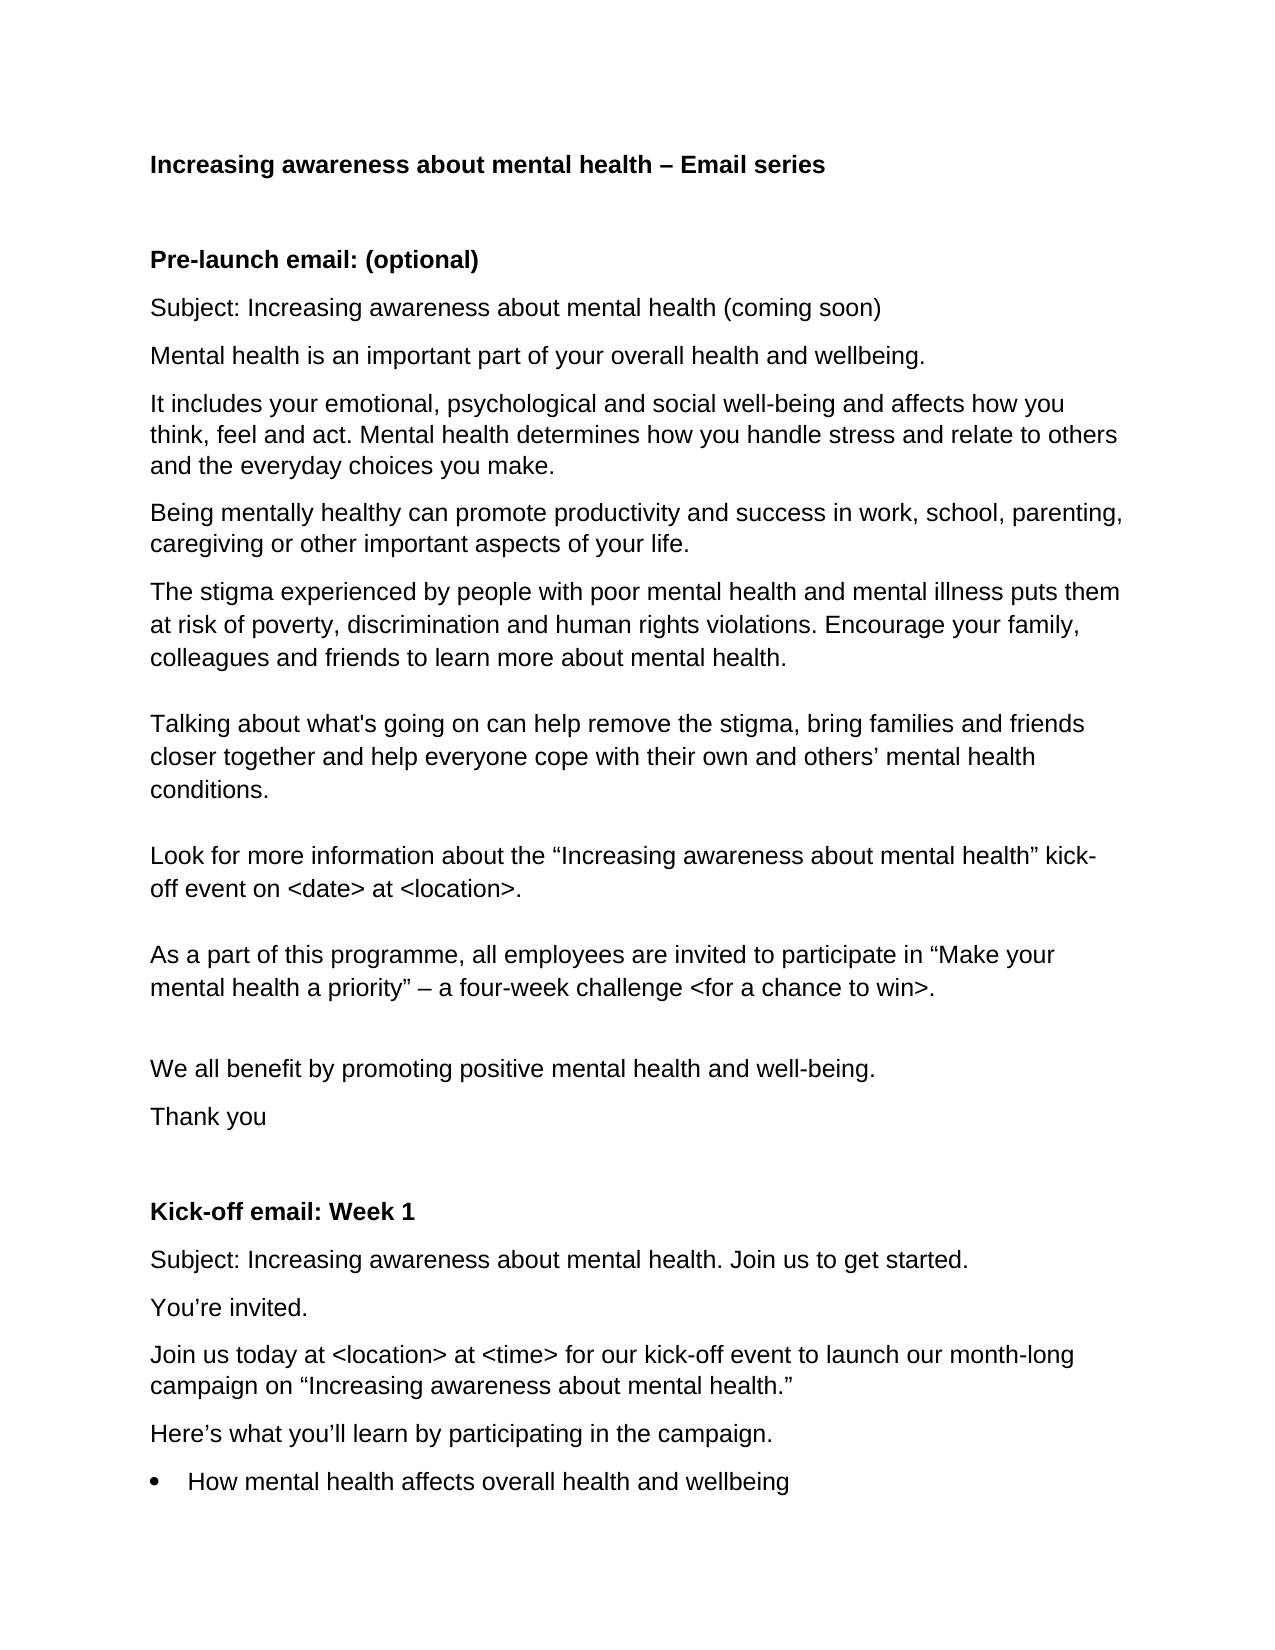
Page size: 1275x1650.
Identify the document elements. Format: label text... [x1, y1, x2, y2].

text Subject: Increasing awareness about mental health (coming soon) [150, 293, 1125, 322]
list How mental health affects overall health and wellbeing [150, 1467, 1125, 1496]
text Here’s what you’ll learn by participating in the campaign. [150, 1419, 1125, 1448]
text It includes your emotional, psychological and social well-being and affects how you think, feel and act. Mental health determines how you handle stress and relate to others and the everyday choices you make. [150, 388, 1125, 479]
text Kick-off email: Week 1 [150, 1197, 1125, 1226]
text You’re invited. [150, 1293, 1125, 1321]
text Being mentally healthy can promote productivity and success in work, school, parenting, caregiving or other important aspects of your life. [150, 498, 1125, 558]
text Join us today at <location> at <time> for our kick-off event to launch our month-long campaign on “Increasing awareness about mental health.” [150, 1340, 1125, 1400]
text Subject: Increasing awareness about mental health. Join us to get started. [150, 1245, 1125, 1274]
text Look for more information about the “Increasing awareness about mental health” kick-off event on <date> at <location>. [150, 841, 1125, 903]
text Mental health is an important part of your overall health and wellbeing. [150, 341, 1125, 369]
text As a part of this programme, all employees are invited to participate in “Make your mental health a priority” – a four-week challenge <for a chance to win>. [150, 940, 1125, 1002]
text Talking about what's going on can help remove the stigma, bring families and friends closer together and help everyone cope with their own and others’ mental health conditions. [150, 709, 1125, 804]
text Pre-launch email: (optional) [150, 245, 1125, 274]
text Thank you [150, 1102, 1125, 1131]
text The stigma experienced by people with poor mental health and mental illness puts them at risk of poverty, discrimination and human rights violations. Encourage your family, colleagues and friends to learn more about mental health. [150, 577, 1125, 672]
text Increasing awareness about mental health – Email series [150, 150, 1125, 179]
text We all benefit by promoting positive mental health and well-being. [150, 1054, 1125, 1083]
